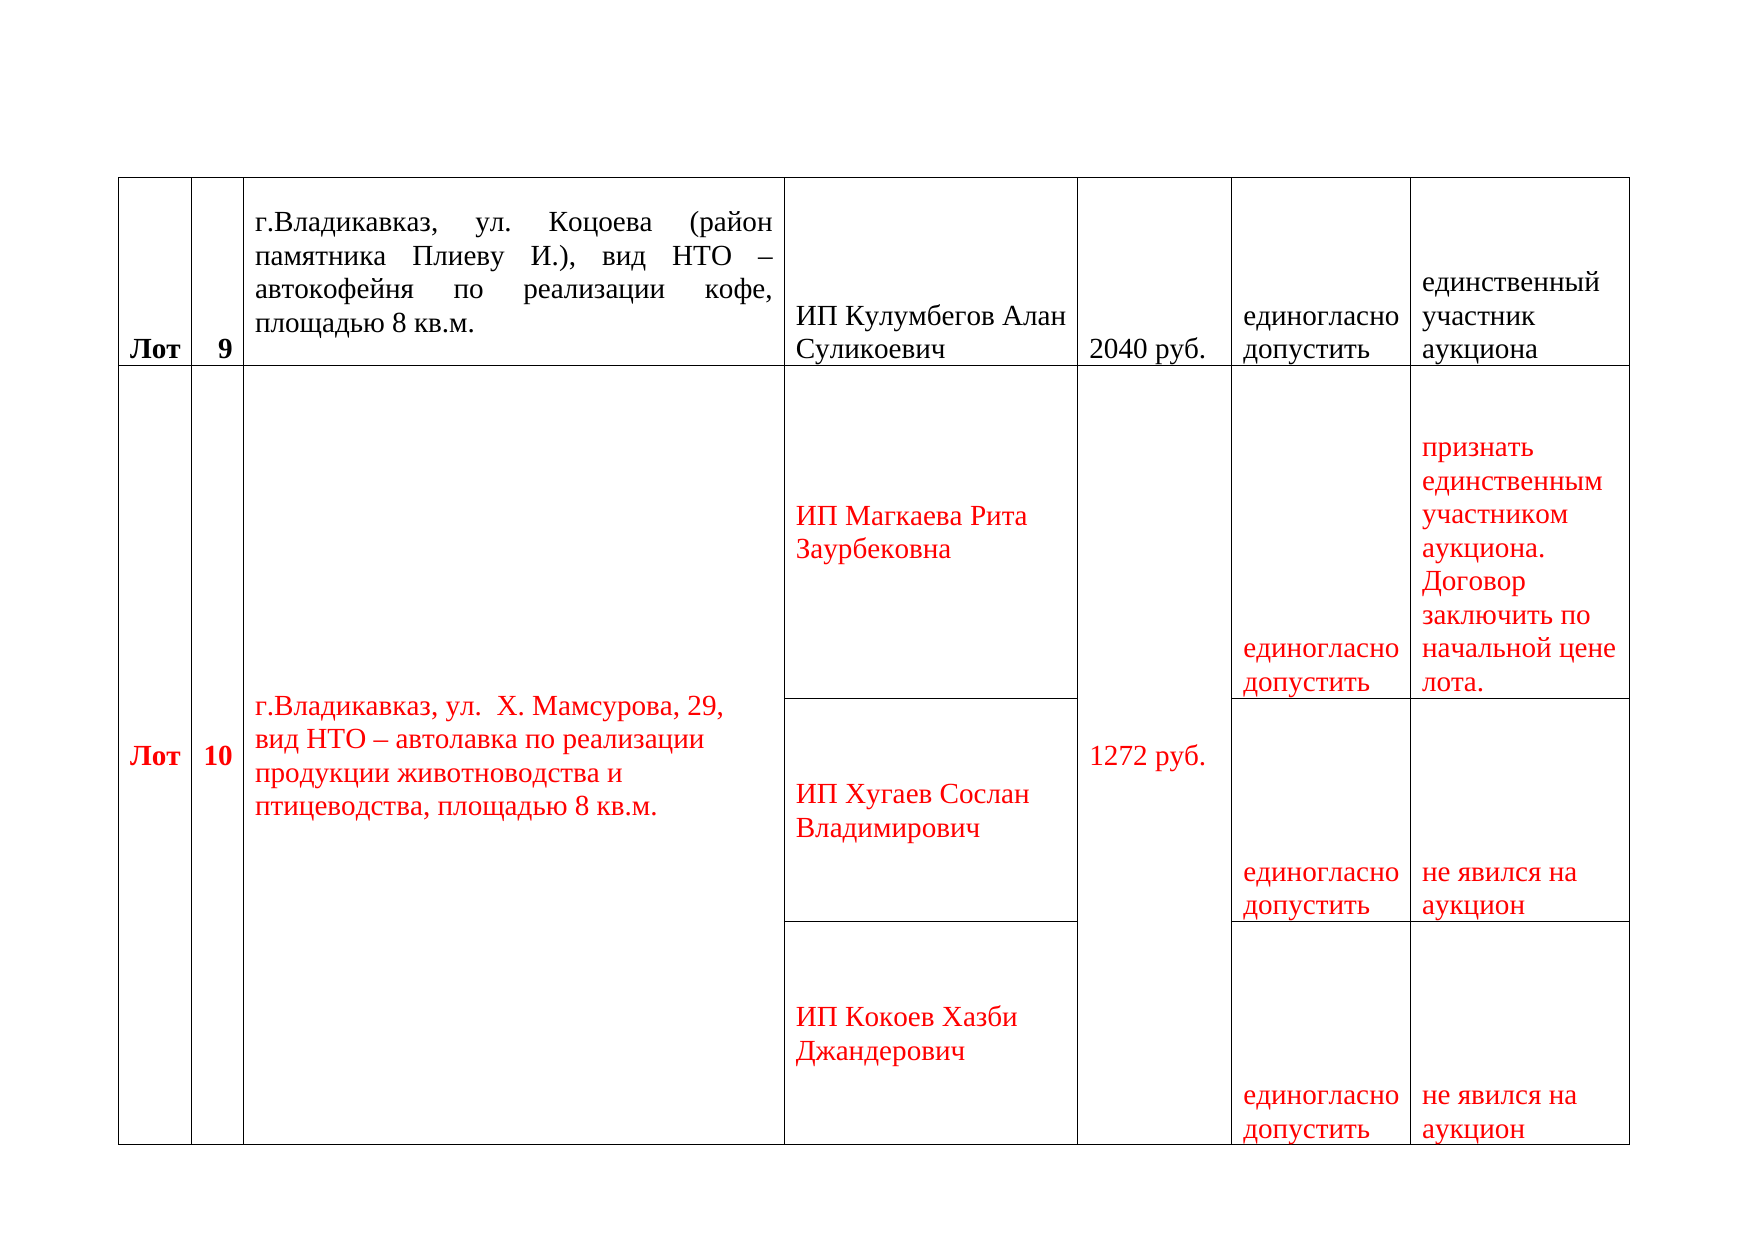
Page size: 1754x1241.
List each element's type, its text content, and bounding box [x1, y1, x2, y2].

table_cell Лот [119, 366, 191, 1144]
table_cell единогласно допустить [1232, 366, 1410, 697]
table_cell г.Владикавказ, ул. Х. Мамсурова, 29, вид НТО – автолавка по реализации продукции животноводства и птицеводства, площадью 8 кв.м. [244, 366, 784, 1144]
table_cell 2040 руб. [1078, 178, 1231, 365]
table_cell Лот [119, 178, 191, 365]
table_cell г.Владикавказ, ул. Коцоева (район памятника Плиеву И.), вид НТО – автокофейня по реализации кофе, площадью 8 кв.м. [244, 178, 784, 365]
table_cell 9 [192, 178, 243, 365]
table_cell ИП Кулумбегов Алан Суликоевич [785, 178, 1077, 365]
table_cell ИП Кокоев Хазби Джандерович [785, 922, 1077, 1144]
table_cell единогласно допустить [1232, 699, 1410, 921]
table_cell не явился на аукцион [1411, 922, 1629, 1144]
table_cell единогласно допустить [1232, 922, 1410, 1144]
table_cell не явился на аукцион [1411, 699, 1629, 921]
table_cell ИП Хугаев Сослан Владимирович [785, 699, 1077, 921]
table_cell 10 [192, 366, 243, 1144]
table_cell единственный участник аукциона [1411, 178, 1629, 365]
table_cell 1272 руб. [1078, 366, 1231, 1144]
table_cell ИП Магкаева Рита Заурбековна [785, 366, 1077, 697]
table_cell единогласно допустить [1232, 178, 1410, 365]
table_cell признать единственным участником аукциона. Договор заключить по начальной цене лота. [1411, 366, 1629, 697]
